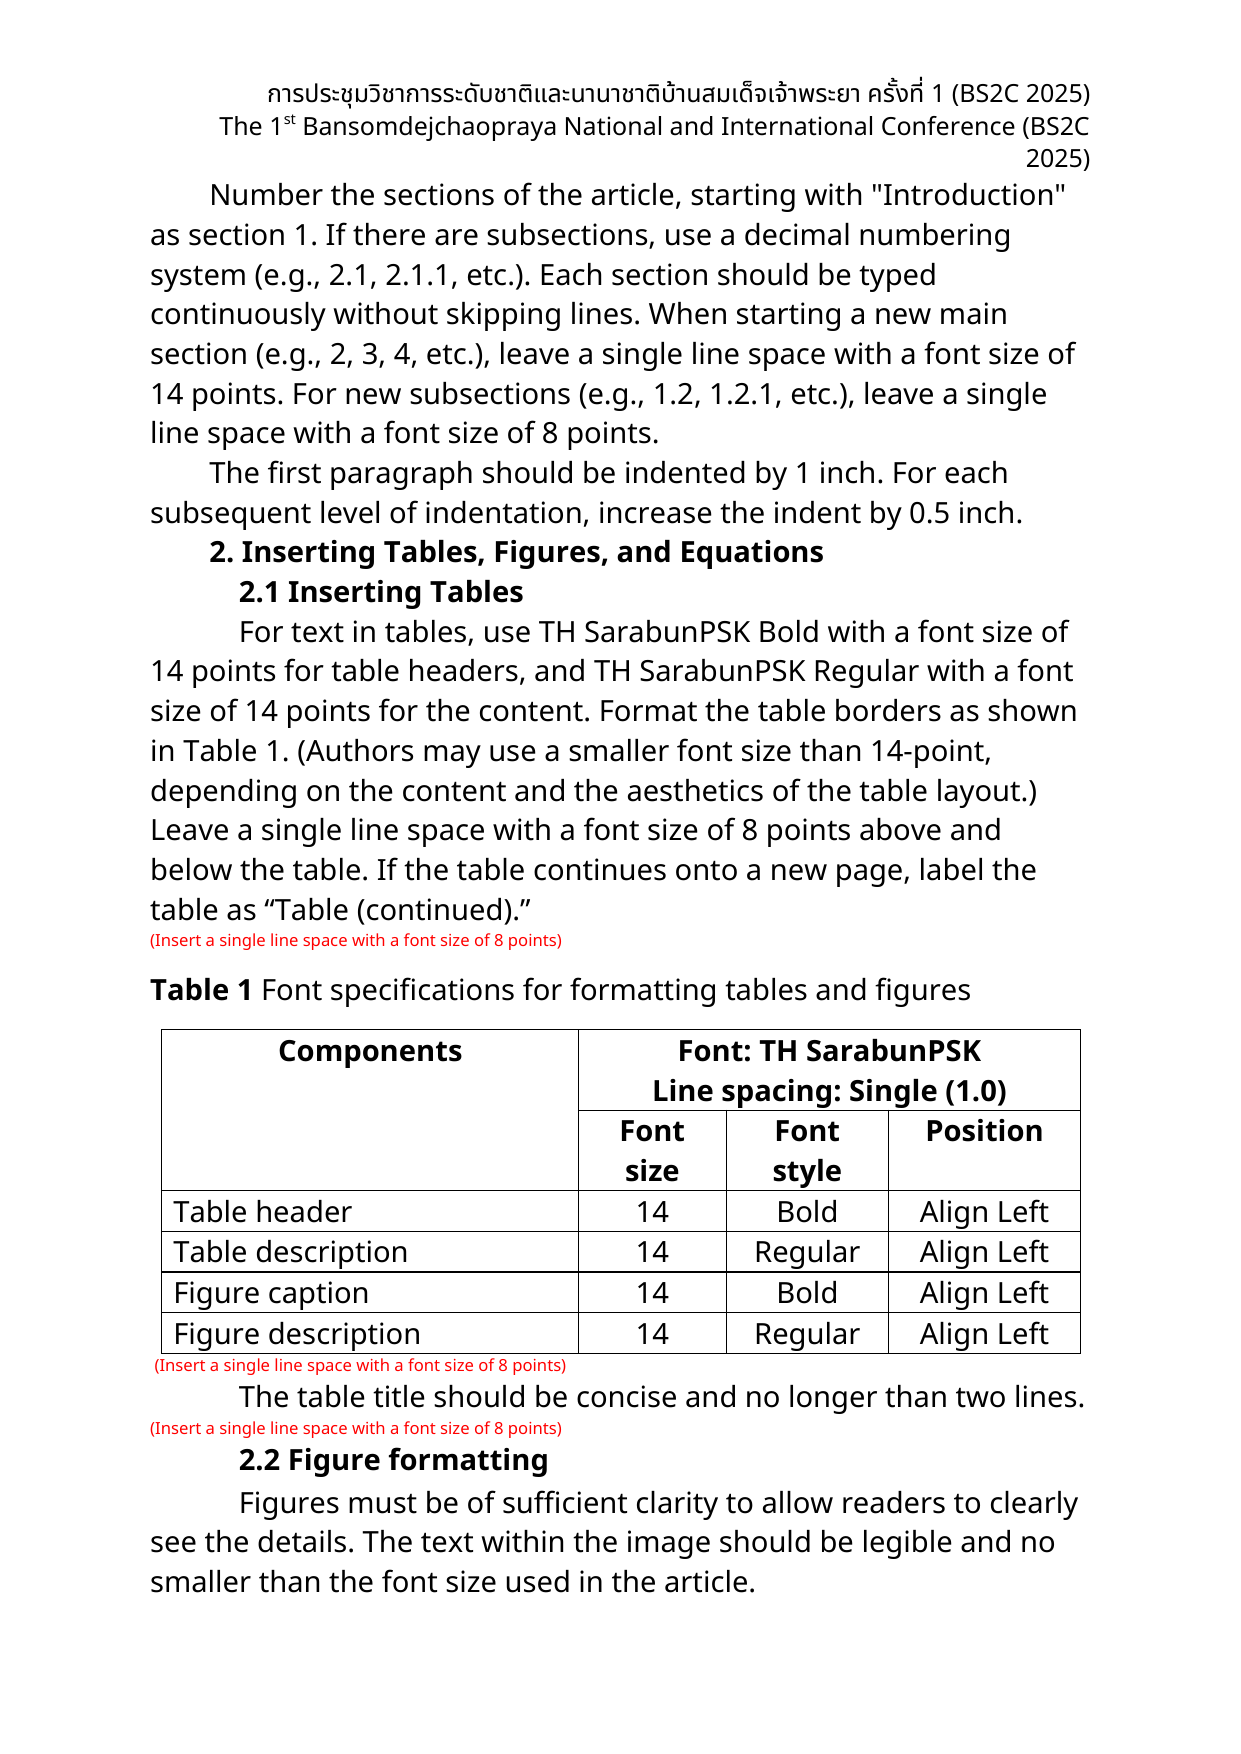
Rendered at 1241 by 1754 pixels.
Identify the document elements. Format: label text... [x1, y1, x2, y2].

table_cell Align Left [889, 1232, 1080, 1271]
table_cell Position [889, 1111, 1080, 1190]
table_cell Font size [579, 1111, 726, 1190]
text (Insert a single line space with a font size of 8 points) [150, 1416, 1090, 1439]
table_cell 14 [579, 1273, 726, 1312]
text 2. Inserting Tables, Figures, and Equations [150, 532, 1090, 571]
text 2.1 Inserting Tables [225, 571, 1090, 611]
table_cell Bold [727, 1191, 888, 1231]
text Number the sections of the article, starting with "Introduction" as section 1. If there are subsections, use a decimal numbering system (e.g., 2.1, 2.1.1, etc.). Each section should be typed continuously without skipping lines. When starting a new main section (e.g., 2, 3, 4, etc.), leave a single line space with a font size of 14 points. For new subsections (e.g., 1.2, 1.2.1, etc.), leave a single line space with a font size of 8 points. [150, 174, 1090, 452]
table_header Font: TH SarabunPSK Line spacing: Single (1.0) [579, 1030, 1080, 1109]
table_header Components [162, 1030, 578, 1190]
table_cell Regular [727, 1232, 888, 1271]
text (Insert a single line space with a font size of 8 points) [150, 928, 1090, 951]
table_cell Table header [162, 1191, 578, 1231]
table_cell Figure description [162, 1313, 578, 1353]
table_cell Regular [727, 1313, 888, 1353]
table_cell Font style [727, 1111, 888, 1190]
text For text in tables, use TH SarabunPSK Bold with a font size of 14 points for table headers, and TH SarabunPSK Regular with a font size of 14 points for the content. Format the table borders as shown in Table 1. (Authors may use a smaller font size than 14-point, depending on the content and the aesthetics of the table layout.) Leave a single line space with a font size of 8 points above and below the table. If the table continues onto a new page, label the table as “Table (continued).” [150, 611, 1090, 928]
text Figures must be of sufficient clarity to allow readers to clearly see the details. The text within the image should be legible and no smaller than the font size used in the article. [150, 1482, 1090, 1601]
table_cell 14 [579, 1191, 726, 1231]
table_cell Figure caption [162, 1273, 578, 1312]
text The first paragraph should be indented by 1 inch. For each subsequent level of indentation, increase the indent by 0.5 inch. [150, 452, 1090, 532]
table_cell Align Left [889, 1191, 1080, 1231]
text (Insert a single line space with a font size of 8 points) [150, 1354, 1090, 1377]
table_cell Table description [162, 1232, 578, 1271]
table_cell Align Left [889, 1273, 1080, 1312]
text Table 1 Font specifications for formatting tables and figures [150, 970, 1090, 1009]
table_cell 14 [579, 1313, 726, 1353]
text The table title should be concise and no longer than two lines. [150, 1377, 1090, 1416]
text 2.2 Figure formatting [225, 1439, 1090, 1479]
table_cell Align Left [889, 1313, 1080, 1353]
table_cell 14 [579, 1232, 726, 1271]
table_cell Bold [727, 1273, 888, 1312]
